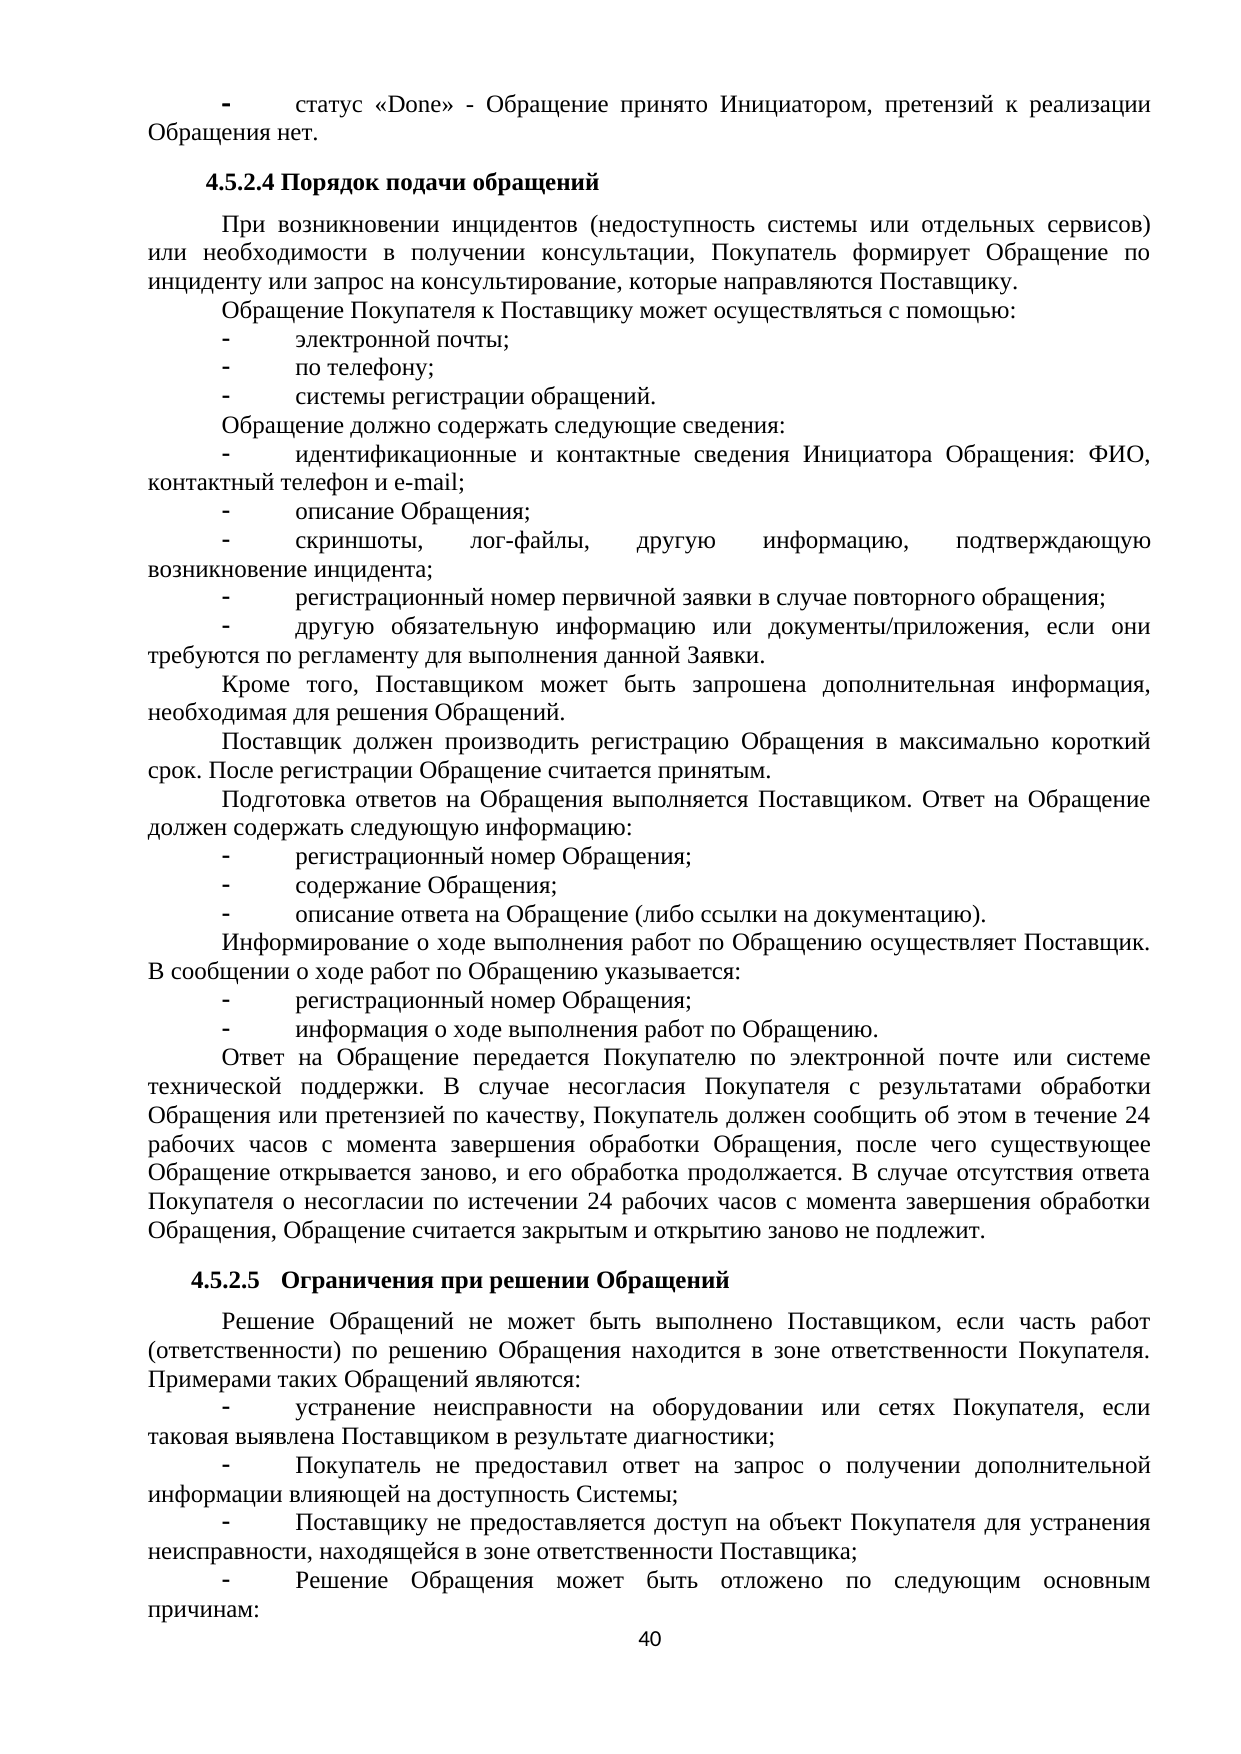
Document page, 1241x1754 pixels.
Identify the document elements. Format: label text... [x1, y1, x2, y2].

text При возникновении инцидентов (недоступность системы или отдельных сервисов) или необходимости в получении консультации, Покупатель формирует Обращение по инциденту или запрос на консультирование, которые направляются Поставщику. [148, 209, 1152, 295]
list по телефону; [148, 352, 1152, 381]
list системы регистрации обращений. [148, 381, 1152, 410]
text Подготовка ответов на Обращения выполняется Поставщиком. Ответ на Обращение должен содержать следующую информацию: [148, 784, 1152, 841]
text Обращение должно содержать следующие сведения: [148, 410, 1152, 439]
list регистрационный номер первичной заявки в случае повторного обращения; [148, 582, 1152, 611]
text Ответ на Обращение передается Покупателю по электронной почте или системе технической поддержки. В случае несогласия Покупателя с результатами обработки Обращения или претензией по качеству, Покупатель должен сообщить об этом в течение 24 рабочих часов с момента завершения обработки Обращения, после чего существующее Обращение открывается заново, и его обработка продолжается. В случае отсутствия ответа Покупателя о несогласии по истечении 24 рабочих часов с момента завершения обработки Обращения, Обращение считается закрытым и открытию заново не подлежит. [148, 1042, 1152, 1244]
list Решение Обращения может быть отложено по следующим основным причинам: [148, 1565, 1152, 1622]
list электронной почты; [148, 324, 1152, 352]
text Решение Обращений не может быть выполнено Поставщиком, если часть работ (ответственности) по решению Обращения находится в зоне ответственности Покупателя. Примерами таких Обращений являются: [148, 1306, 1152, 1392]
list информация о ходе выполнения работ по Обращению. [148, 1014, 1152, 1042]
text Обращение Покупателя к Поставщику может осуществляться с помощью: [148, 295, 1152, 324]
list регистрационный номер Обращения; [148, 985, 1152, 1014]
list другую обязательную информацию или документы/приложения, если они требуются по регламенту для выполнения данной Заявки. [148, 611, 1152, 669]
list статус «Done» - Обращение принято Инициатором, претензий к реализации Обращения нет. [148, 89, 1152, 146]
list описание ответа на Обращение (либо ссылки на документацию). [148, 899, 1152, 927]
list содержание Обращения; [148, 870, 1152, 899]
list скриншоты, лог-файлы, другую информацию, подтверждающую возникновение инцидента; [148, 525, 1152, 582]
list описание Обращения; [148, 496, 1152, 525]
list регистрационный номер Обращения; [148, 841, 1152, 870]
list Поставщику не предоставляется доступ на объект Покупателя для устранения неисправности, находящейся в зоне ответственности Поставщика; [148, 1507, 1152, 1565]
text Кроме того, Поставщиком может быть запрошена дополнительная информация, необходимая для решения Обращений. [148, 669, 1152, 726]
text Информирование о ходе выполнения работ по Обращению осуществляет Поставщик. В сообщении о ходе работ по Обращению указывается: [148, 927, 1152, 985]
text Поставщик должен производить регистрацию Обращения в максимально короткий срок. После регистрации Обращение считается принятым. [148, 726, 1152, 784]
list Покупатель не предоставил ответ на запрос о получении дополнительной информации влияющей на доступность Системы; [148, 1450, 1152, 1507]
list Порядок подачи обращений [148, 159, 1152, 196]
list идентификационные и контактные сведения Инициатора Обращения: ФИО, контактный телефон и e-mail; [148, 439, 1152, 496]
list Ограничения при решении Обращений [148, 1256, 1152, 1294]
list устранение неисправности на оборудовании или сетях Покупателя, если таковая выявлена Поставщиком в результате диагностики; [148, 1392, 1152, 1450]
